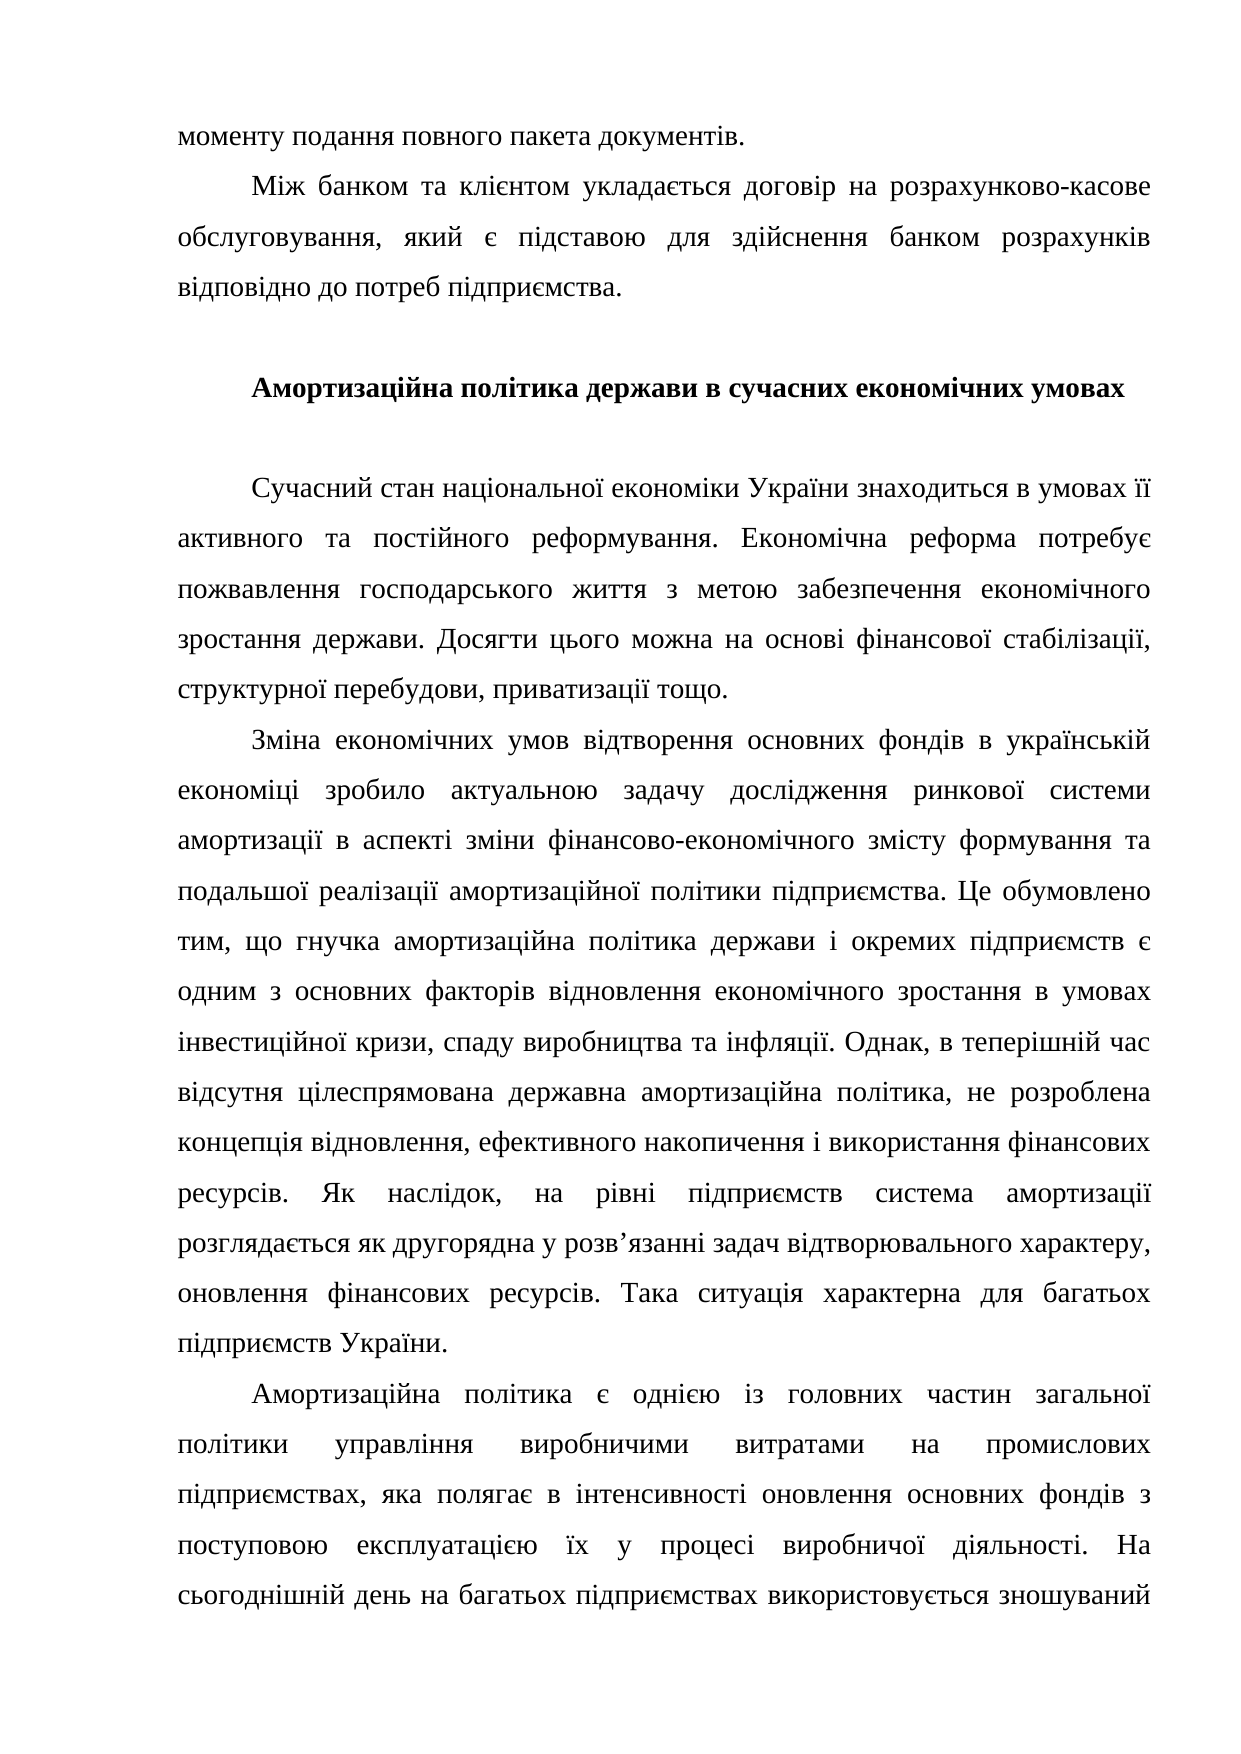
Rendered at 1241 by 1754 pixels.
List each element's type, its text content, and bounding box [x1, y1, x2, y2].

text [177, 1376, 1152, 1611]
text Амортизаційна політика держави в сучасних економічних умовах [177, 370, 1152, 403]
text Між банком та клієнтом укладається договір на розрахунково-касове обслуговування, який є підставою для здійснення банком розрахунків відповідно до потреб підприємства. [177, 168, 1152, 303]
text Зміна економічних умов відтворення основних фондів в українській економіці зробило актуальною задачу дослідження ринкової системи амортизації в аспекті зміни фінансово-економічного змісту формування та подальшої реалізації амортизаційної політики підприємства. Це обумовлено тим, що гнучка амортизаційна політика держави і окремих підприємств є одним з основних факторів відновлення економічного зростання в умовах інвестиційної кризи, спаду виробництва та інфляції. Однак, в теперішній час відсутня цілеспрямована державна амортизаційна політика, не розроблена концепція відновлення, ефективного накопичення і використання фінансових ресурсів. Як наслідок, на рівні підприємств система амортизації розглядається як другорядна у розв’язанні задач відтворювального характеру, оновлення фінансових ресурсів. Така ситуація характерна для багатьох підприємств України. [177, 722, 1152, 1359]
text Сучасний стан національної економіки України знаходиться в умовах її активного та постійного реформування. Економічна реформа потребує пожвавлення господарського життя з метою забезпечення економічного зростання держави. Досягти цього можна на основі фінансової стабілізації, структурної перебудови, приватизації тощо. [177, 470, 1152, 705]
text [177, 118, 1152, 152]
